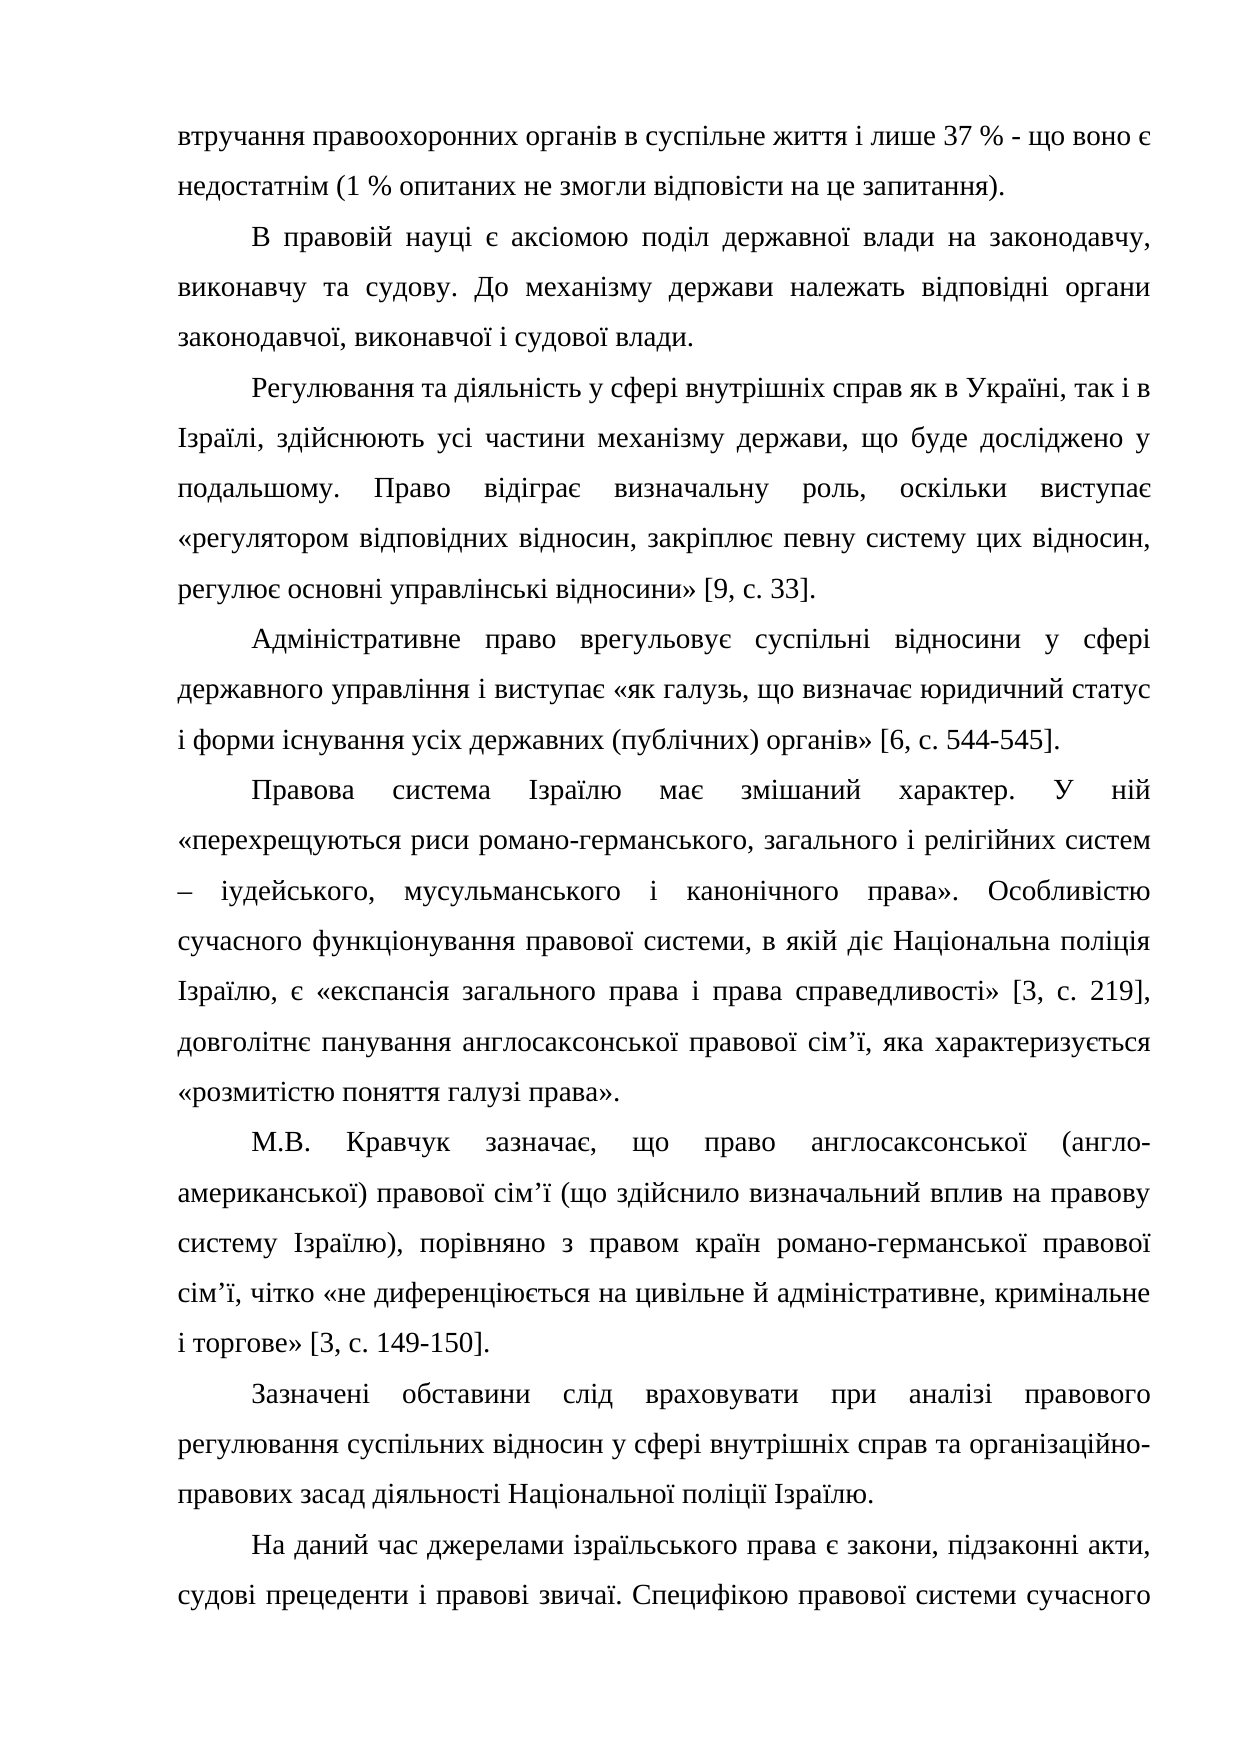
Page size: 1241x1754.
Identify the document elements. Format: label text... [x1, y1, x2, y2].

text Адміністративне право врегульовує суспільні відносини у сфері державного управління і виступає «як галузь, що визначає юридичний статус і форми існування усіх державних (публічних) органів» [6, с. 544-545]. [177, 621, 1152, 755]
text Регулювання та діяльність у сфері внутрішніх справ як в Україні, так і в Ізраїлі, здійснюють усі частини механізму держави, що буде досліджено у подальшому. Право відіграє визначальну роль, оскільки виступає «регулятором відповідних відносин, закріплює певну систему цих відносин, регулює основні управлінські відносини» [9, с. 33]. [177, 370, 1152, 604]
text М.В. Кравчук зазначає, що право англосаксонської (англо-американської) правової сім’ї (що здійснило визначальний вплив на правову систему Ізраїлю), порівняно з правом країн романо-германської правової сім’ї, чітко «не диференціюється на цивільне й адміністративне, кримінальне і торгове» [3, с. 149-150]. [177, 1124, 1152, 1359]
text Зазначені обставини слід враховувати при аналізі правового регулювання суспільних відносин у сфері внутрішніх справ та організаційно-правових засад діяльності Національної поліції Ізраїлю. [177, 1376, 1152, 1510]
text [177, 118, 1152, 202]
text Правова система Ізраїлю має змішаний характер. У ній «перехрещуються риси романо-германського, загального і релігійних систем – іудейського, мусульманського і канонічного права». Особливістю сучасного функціонування правової системи, в якій діє Національна поліція Ізраїлю, є «експансія загального права і права справедливості» [3, с. 219], довголітнє панування англосаксонської правової сім’ї, яка характеризується «розмитістю поняття галузі права». [177, 772, 1152, 1108]
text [177, 1527, 1152, 1611]
text В правовій науці є аксіомою поділ державної влади на законодавчу, виконавчу та судову. До механізму держави належать відповідні органи законодавчої, виконавчої і судової влади. [177, 219, 1152, 353]
